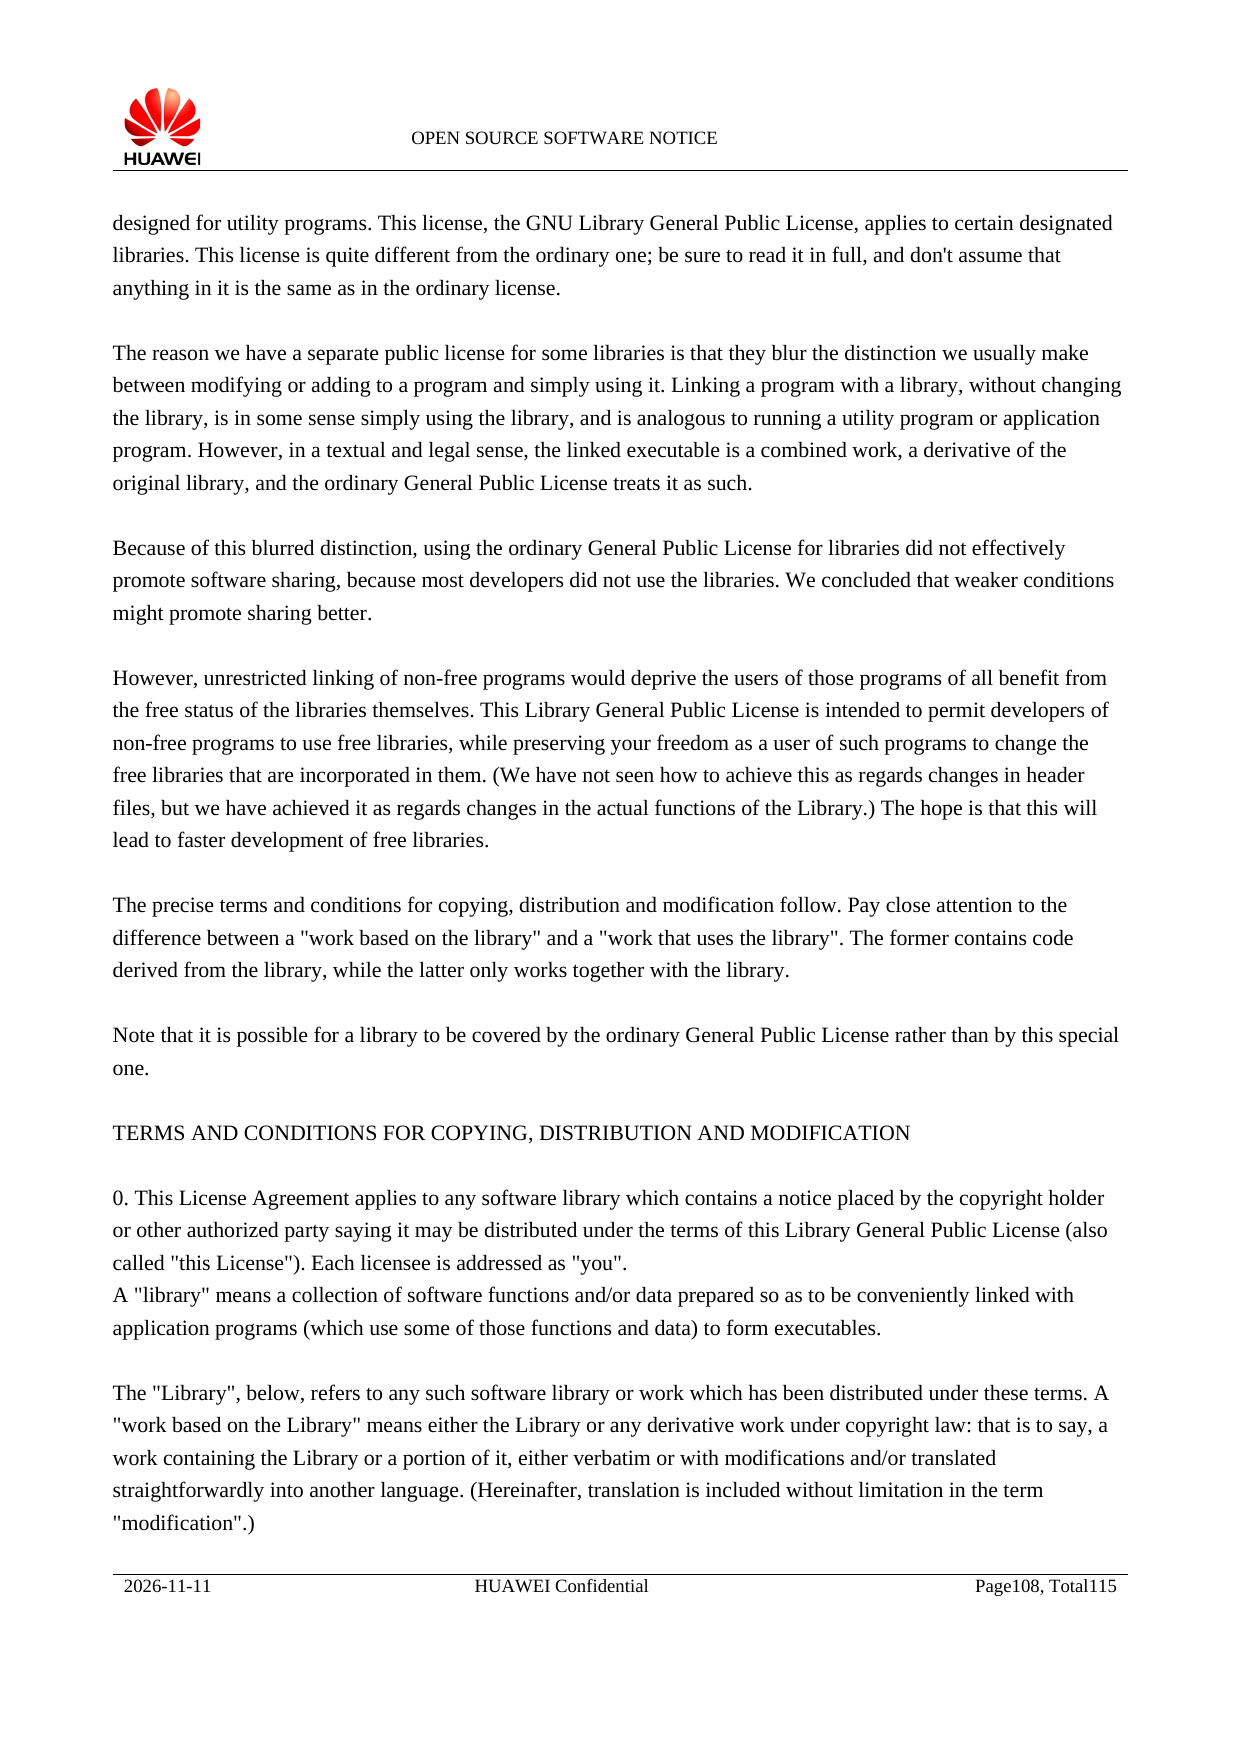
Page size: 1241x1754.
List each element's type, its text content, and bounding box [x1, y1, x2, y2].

picture [124, 88, 201, 165]
